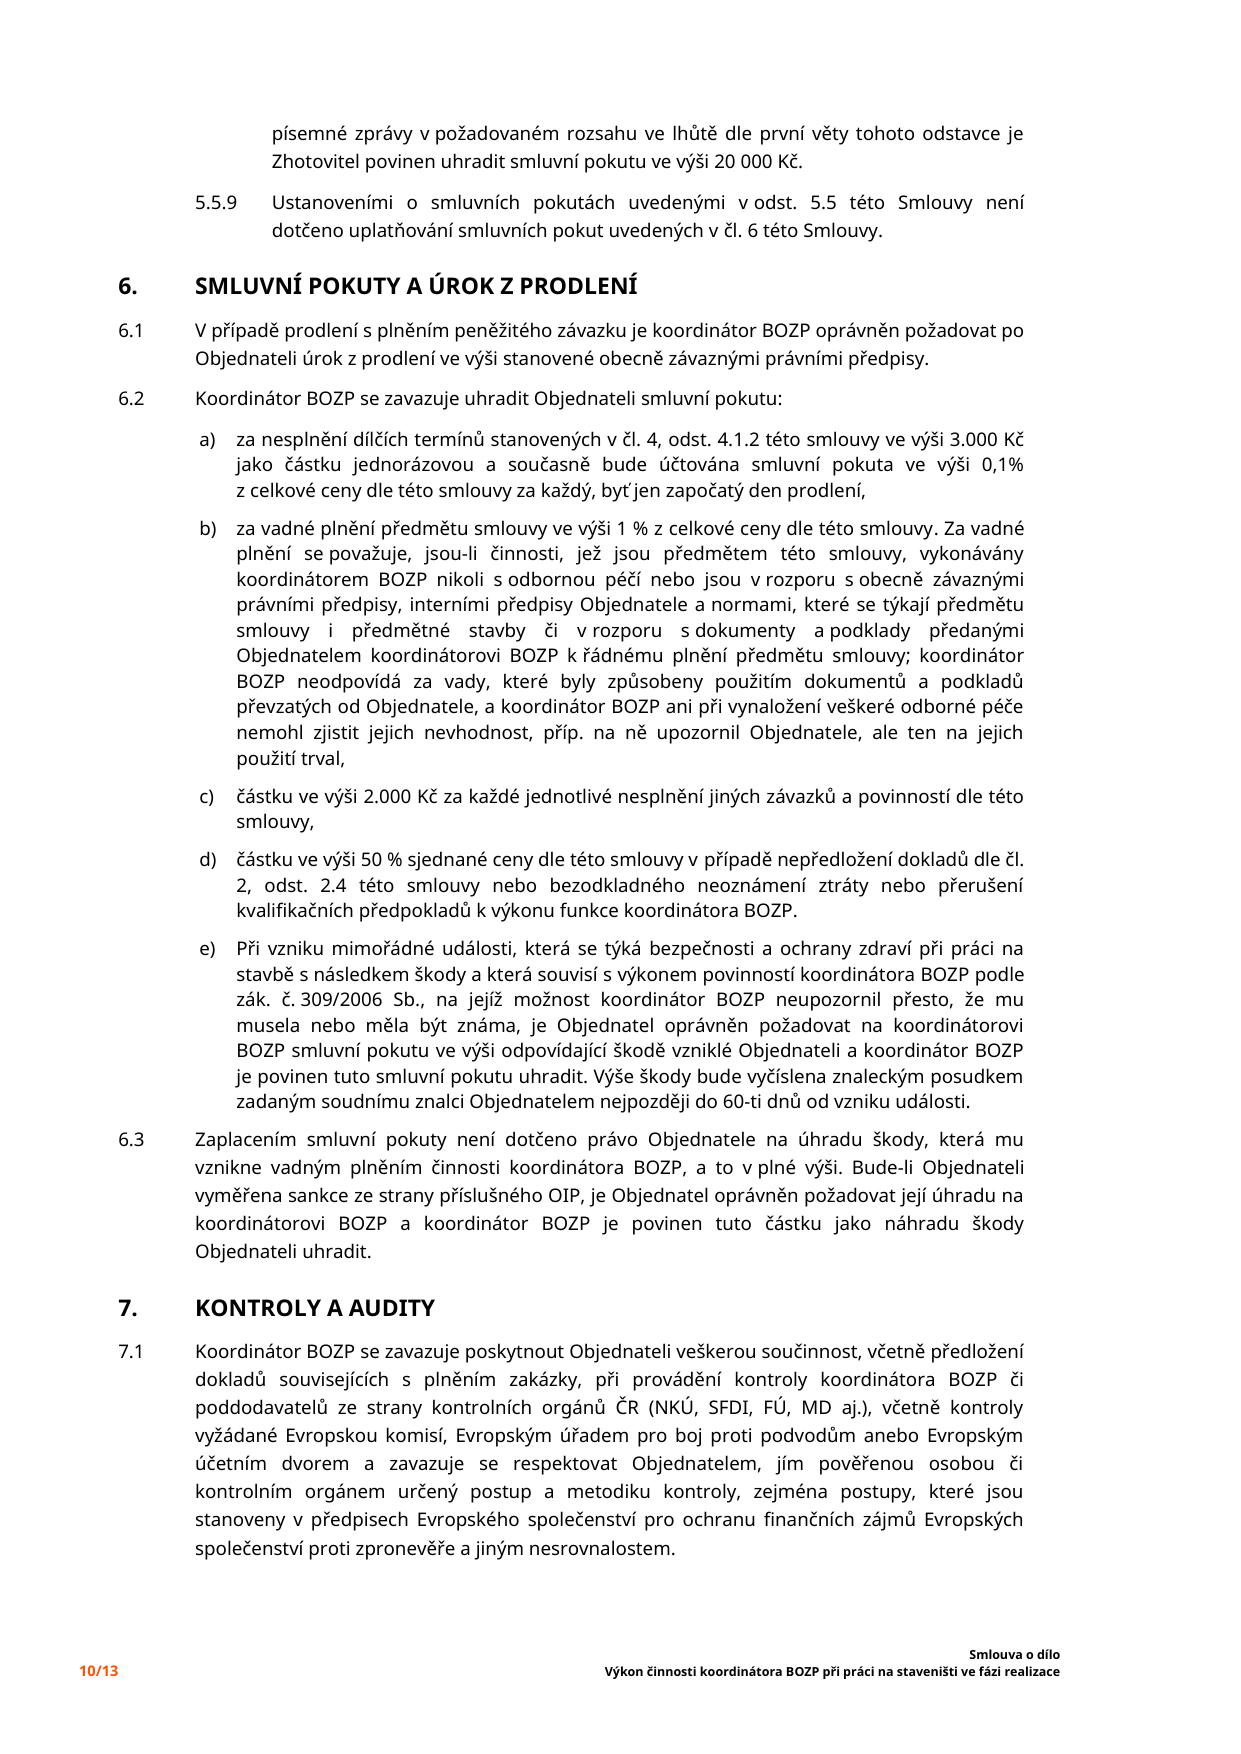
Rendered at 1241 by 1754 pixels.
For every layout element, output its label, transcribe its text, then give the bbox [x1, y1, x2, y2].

list za vadné plnění předmětu smlouvy ve výši 1 % z celkové ceny dle této smlouvy. Za vadné plnění se považuje, jsou-li činnosti, jež jsou předmětem této smlouvy, vykonávány koordinátorem BOZP nikoli s odbornou péčí nebo jsou v rozporu s obecně závaznými právními předpisy, interními předpisy Objednatele a normami, které se týkají předmětu smlouvy i předmětné stavby či v rozporu s dokumenty a podklady předanými Objednatelem koordinátorovi BOZP k řádnému plnění předmětu smlouvy; koordinátor BOZP neodpovídá za vady, které byly způsobeny použitím dokumentů a podkladů převzatých od Objednatele, a koordinátor BOZP ani při vynaložení veškeré odborné péče nemohl zjistit jejich nevhodnost, příp. na ně upozornil Objednatele, ale ten na jejich použití trval, [199, 515, 1024, 770]
text Zaplacením smluvní pokuty není dotčeno právo Objednatele na úhradu škody, která mu vznikne vadným plněním činnosti koordinátora BOZP, a to v plné výši. Bude-li Objednateli vyměřena sankce ze strany příslušného OIP, je Objednatel oprávněn požadovat její úhradu na koordinátorovi BOZP a koordinátor BOZP je povinen tuto částku jako náhradu škody Objednateli uhradit. [118, 1127, 1024, 1264]
text Ustanoveními o smluvních pokutách uvedenými v odst. 5.5 této Smlouvy není dotčeno uplatňování smluvních pokut uvedených v čl. 6 této Smlouvy. [195, 189, 1024, 243]
list Při vzniku mimořádné události, která se týká bezpečnosti a ochrany zdraví při práci na stavbě s následkem škody a která souvisí s výkonem povinností koordinátora BOZP podle zák. č. 309/2006 Sb., na jejíž možnost koordinátor BOZP neupozornil přesto, že mu musela nebo měla být známa, je Objednatel oprávněn požadovat na koordinátorovi BOZP smluvní pokutu ve výši odpovídající škodě vzniklé Objednateli a koordinátor BOZP je povinen tuto smluvní pokutu uhradit. Výše škody bude vyčíslena znaleckým posudkem zadaným soudnímu znalci Objednatelem nejpozději do 60-ti dnů od vzniku události. [199, 936, 1024, 1114]
text KONTROLY A AUDITY [118, 1292, 1024, 1323]
list částku ve výši 2.000 Kč za každé jednotlivé nesplnění jiných závazků a povinností dle této smlouvy, [199, 783, 1024, 834]
list částku ve výši 50 % sjednané ceny dle této smlouvy v případě nepředložení dokladů dle čl. 2, odst. 2.4 této smlouvy nebo bezodkladného neoznámení ztráty nebo přerušení kvalifikačních předpokladů k výkonu funkce koordinátora BOZP. [199, 846, 1024, 923]
text SMLUVNÍ POKUTY A ÚROK Z PRODLENÍ [118, 270, 1024, 301]
list za nesplnění dílčích termínů stanovených v čl. 4, odst. 4.1.2 této smlouvy ve výši 3.000 Kč jako částku jednorázovou a současně bude účtována smluvní pokuta ve výši 0,1% z celkové ceny dle této smlouvy za každý, byť jen započatý den prodlení, [199, 426, 1024, 503]
text Koordinátor BOZP se zavazuje uhradit Objednateli smluvní pokutu: [118, 386, 1024, 411]
text V případě prodlení s plněním peněžitého závazku je koordinátor BOZP oprávněn požadovat po Objednateli úrok z prodlení ve výši stanovené obecně závaznými právními předpisy. [118, 317, 1024, 371]
text Koordinátor BOZP se zavazuje poskytnout Objednateli veškerou součinnost, včetně předložení dokladů souvisejících s plněním zakázky, při provádění kontroly koordinátora BOZP či poddodavatelů ze strany kontrolních orgánů ČR (NKÚ, SFDI, FÚ, MD aj.), včetně kontroly vyžádané Evropskou komisí, Evropským úřadem pro boj proti podvodům anebo Evropským účetním dvorem a zavazuje se respektovat Objednatelem, jím pověřenou osobou či kontrolním orgánem určený postup a metodiku kontroly, zejména postupy, které jsou stanoveny v předpisech Evropského společenství pro ochranu finančních zájmů Evropských společenství proti zpronevěře a jiným nesrovnalostem. [118, 1339, 1024, 1560]
